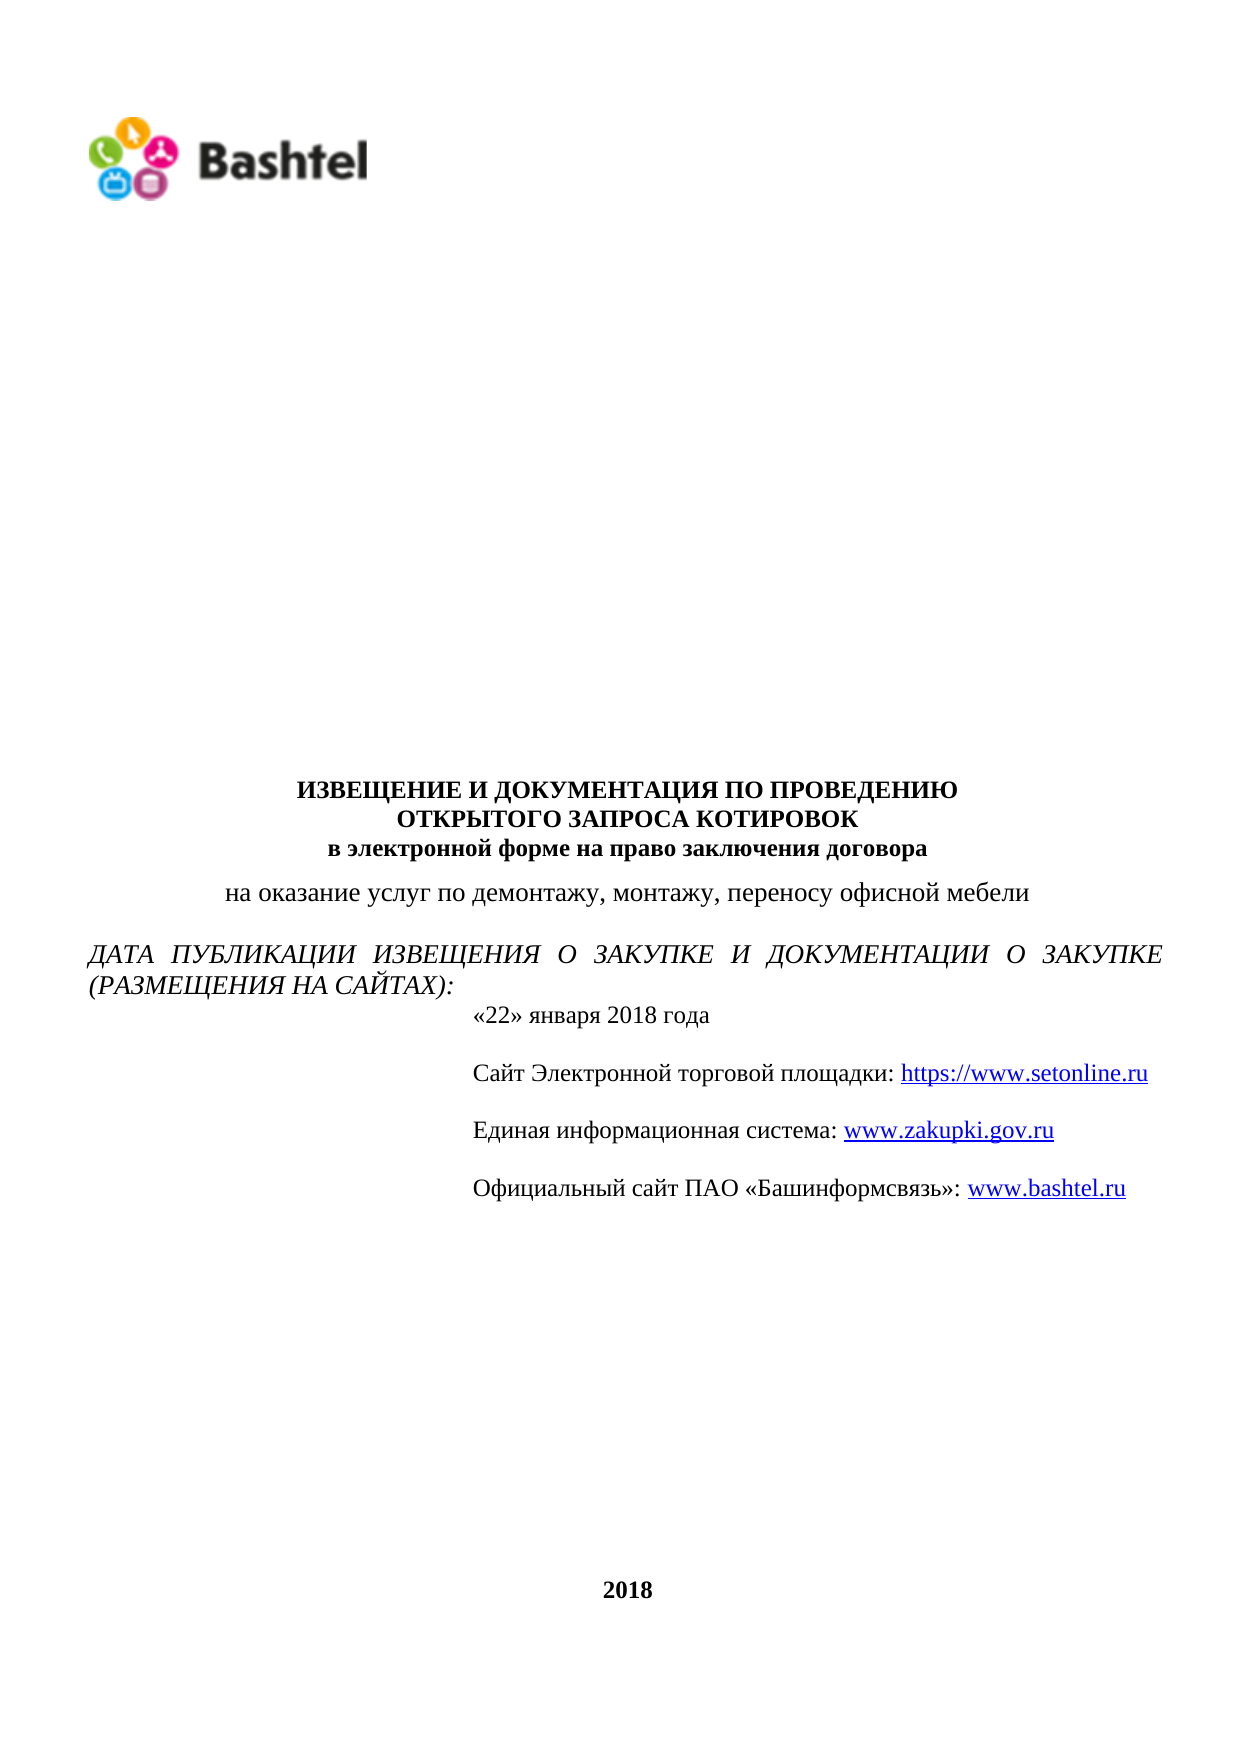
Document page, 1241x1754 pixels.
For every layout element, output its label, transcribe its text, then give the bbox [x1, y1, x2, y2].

text ИЗВЕЩЕНИЕ И ДОКУМЕНТАЦИЯ ПО ПРОВЕДЕНИЮ [89, 775, 1166, 804]
text Единая информационная система: www.zakupki.gov.ru [473, 1115, 1166, 1144]
text Официальный сайт ПАО «Башинформсвязь»: www.bashtel.ru [473, 1173, 1166, 1202]
picture [88, 117, 367, 201]
text Сайт Электронной торговой площадки: https://www.setonline.ru [473, 1058, 1166, 1087]
text ДАТА ПУБЛИКАЦИИ ИЗВЕЩЕНИЯ О ЗАКУПКЕ И ДОКУМЕНТАЦИИ О ЗАКУПКЕ (РАЗМЕЩЕНИЯ НА САЙТАХ): [89, 938, 1166, 1000]
text «22» января 2018 года [473, 1000, 1166, 1029]
text в электронной форме на право заключения договора [89, 833, 1166, 861]
text ОТКРЫТОГО ЗАПРОСА КОТИРОВОК [89, 804, 1166, 833]
text 2018 [89, 1575, 1166, 1604]
text на оказание услуг по демонтажу, монтажу, переносу офисной мебели [89, 876, 1166, 907]
